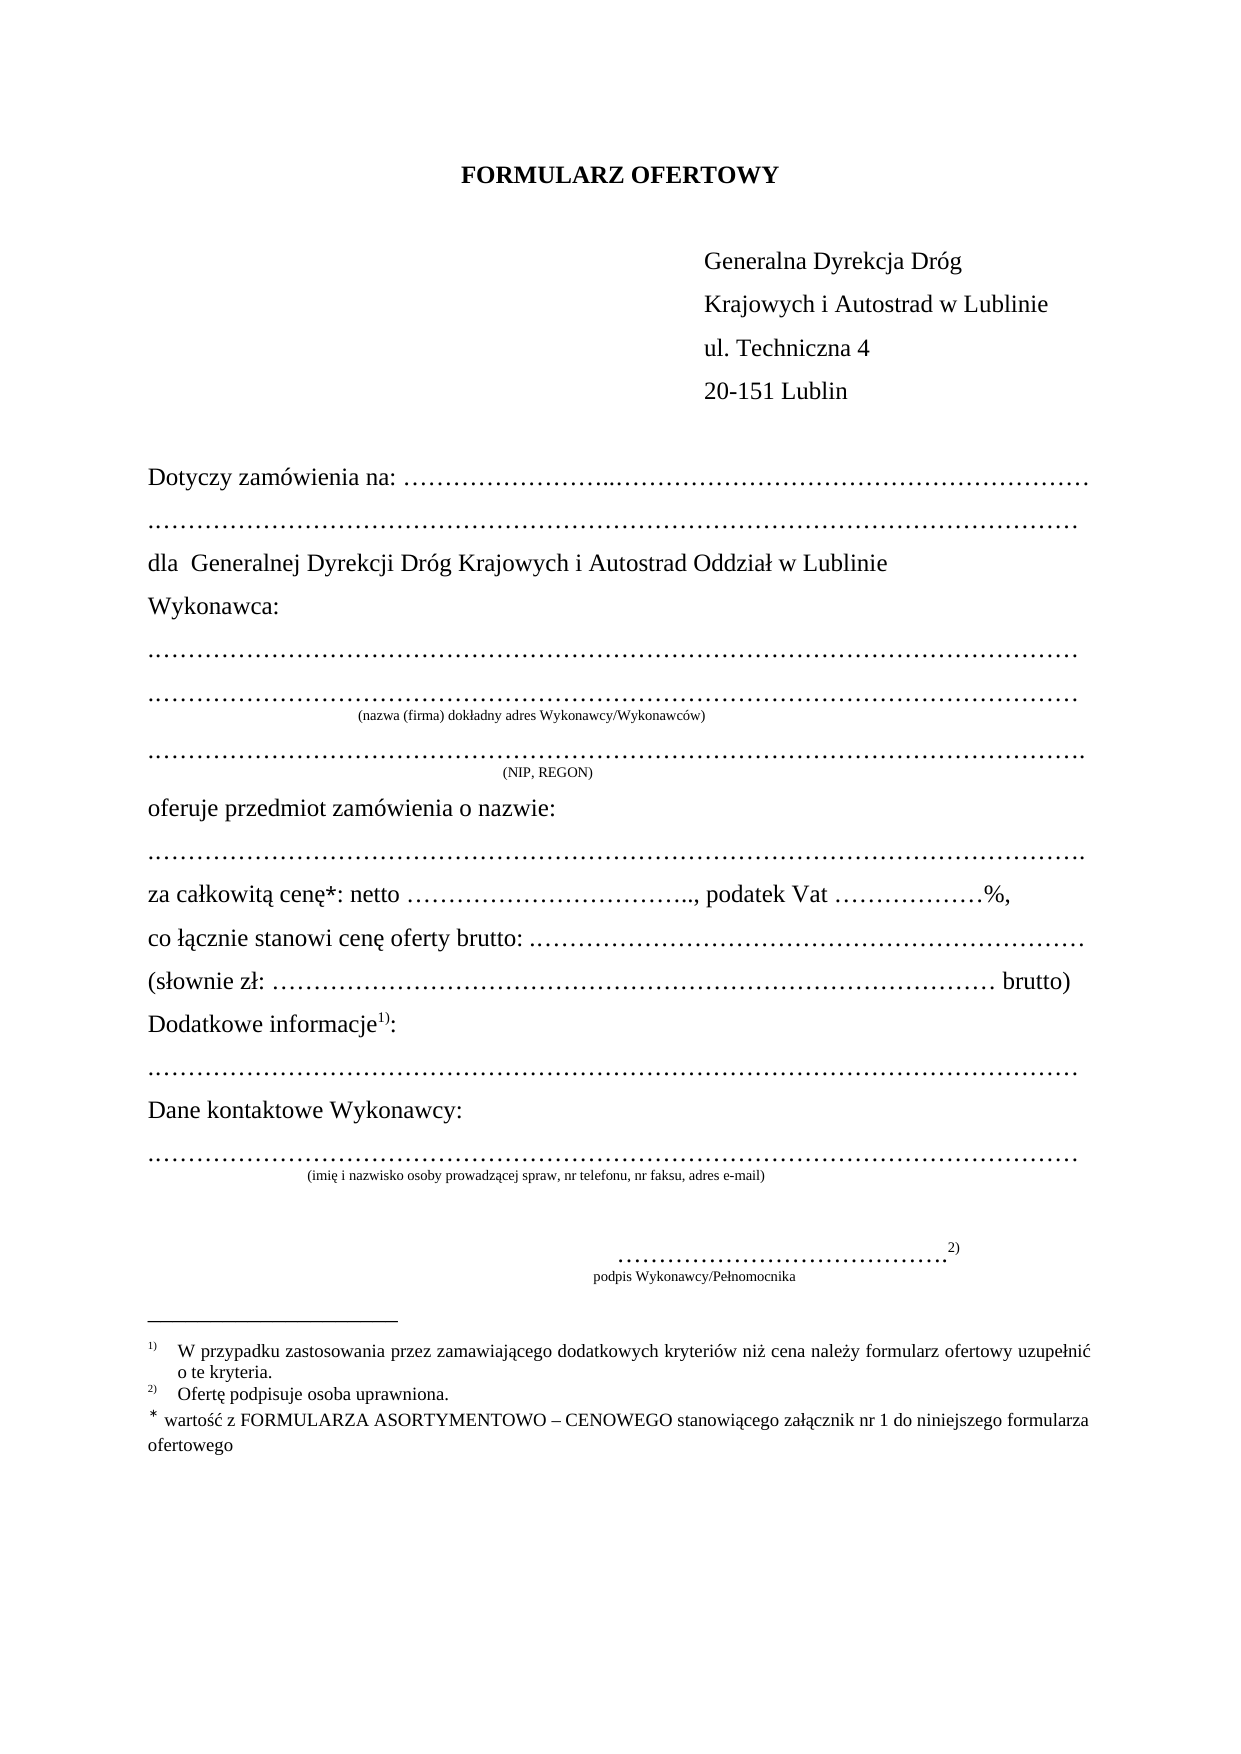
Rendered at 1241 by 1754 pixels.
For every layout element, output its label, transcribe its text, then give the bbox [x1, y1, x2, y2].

text .…………………………………………………………………………………………………. [148, 735, 1093, 764]
text Generalna Dyrekcja Dróg Krajowych i Autostrad w Lublinie [148, 246, 1093, 318]
text (NIP, REGON) [148, 764, 1093, 793]
text .…………………………………………………………………………………………………. [148, 836, 1093, 864]
text ____________________ [148, 1296, 1093, 1325]
text Wykonawca: [148, 591, 1093, 620]
text za całkowitą cenę*: netto …………………………….., podatek Vat ………………%, co łącznie stanowi cenę oferty brutto: .………………………………………………………… [148, 879, 1093, 951]
text Dane kontaktowe Wykonawcy: [148, 1095, 1093, 1124]
text .………………………………………………………………………………………………… [148, 1052, 1093, 1081]
text Dodatkowe informacje1): [148, 1009, 1093, 1038]
text .………………………………………………………………………………………………… [148, 678, 1093, 706]
text .………………………………………………………………………………………………… [148, 1138, 1093, 1167]
text (słownie zł: …………………………………………………………………………… brutto) [148, 966, 1093, 994]
text 2) Ofertę podpisuje osoba uprawniona. [148, 1383, 1093, 1404]
text ………………………………….2) [148, 1239, 1093, 1268]
text .………………………………………………………………………………………………… [148, 634, 1093, 663]
text podpis Wykonawcy/Pełnomocnika [148, 1268, 1093, 1296]
text .………………………………………………………………………………………………… [148, 505, 1093, 534]
text Dotyczy zamówienia na: ……………………..………………………………………………… [148, 462, 1093, 491]
text ul. Techniczna 4 [148, 333, 1093, 361]
text dla Generalnej Dyrekcji Dróg Krajowych i Autostrad Oddział w Lublinie [148, 548, 1093, 577]
text (imię i nazwisko osoby prowadzącej spraw, nr telefonu, nr faksu, adres e-mail) [148, 1167, 1093, 1196]
text FORMULARZ OFERTOWY [148, 160, 1093, 189]
text * wartość z FORMULARZA ASORTYMENTOWO – CENOWEGO stanowiącego załącznik nr 1 do niniejszego formularza ofertowego [148, 1404, 1093, 1456]
text 1) W przypadku zastosowania przez zamawiającego dodatkowych kryteriów niż cena należy formularz ofertowy uzupełnić o te kryteria. [148, 1339, 1093, 1383]
text 20-151 Lublin [148, 376, 1093, 404]
text (nazwa (firma) dokładny adres Wykonawcy/Wykonawców) [148, 706, 1093, 735]
text oferuje przedmiot zamówienia o nazwie: [148, 793, 1093, 821]
